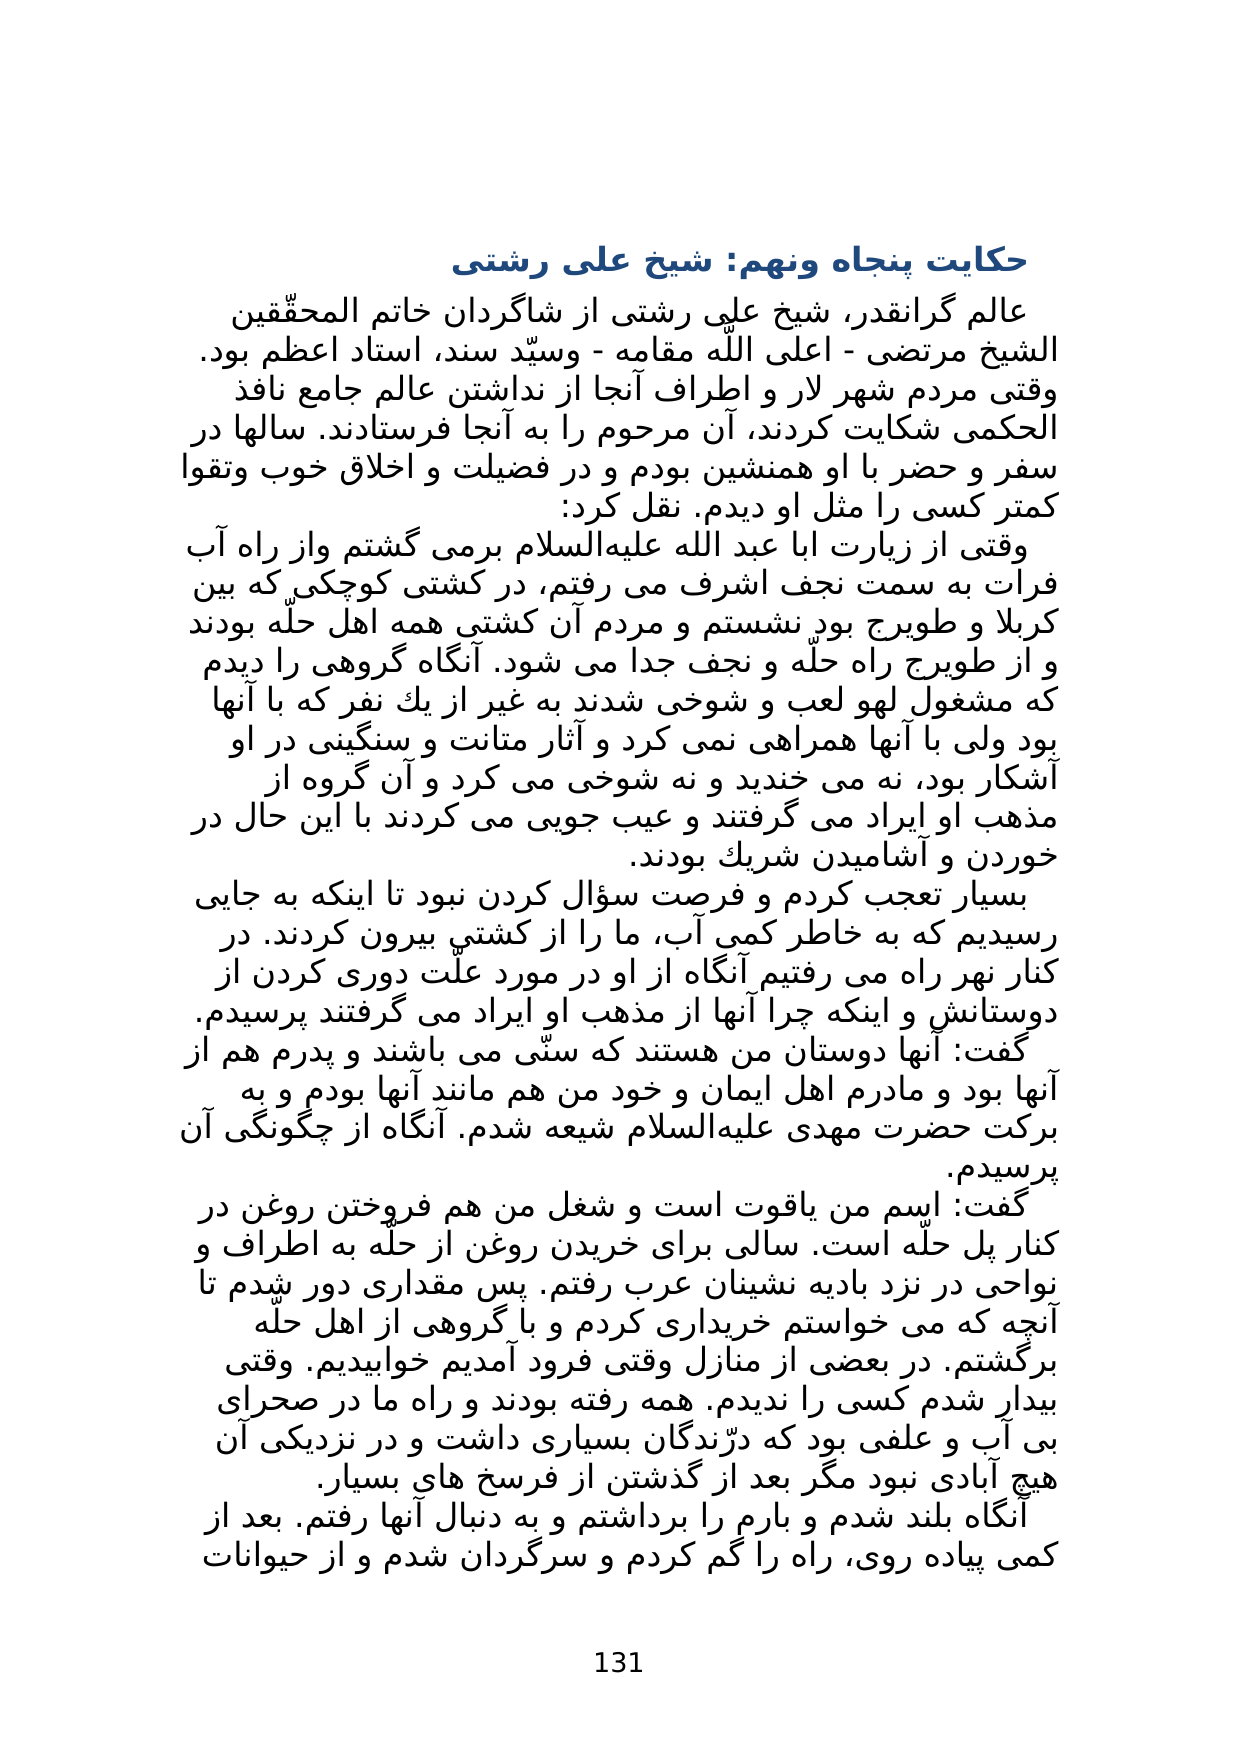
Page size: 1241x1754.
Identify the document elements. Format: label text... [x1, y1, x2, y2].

text بسيار تعجب كردم و فرصت سؤال كردن نبود تا اينكه به جايى رسيديم كه به خاطر كمى آب، ما را از كشتى بيرون كردند. در كنار نهر راه مى رفتيم آنگاه از او در مورد علّت دورى كردن از دوستانش و اينكه چرا آنها از مذهب او ايراد مى گرفتند پرسيدم. [178, 875, 1059, 1030]
subtitle حكايت پنجاه ونهم: شيخ على رشتى [178, 241, 1059, 279]
text وقتى از زيارت ابا عبد الله عليه‌السلام برمى گشتم واز راه آب فرات به سمت نجف اشرف مى رفتم، در كشتى كوچكى كه بين كربلا و طويرج بود نشستم و مردم آن كشتى همه اهل حلّه بودند و از طويرج راه حلّه و نجف جدا مى شود. آنگاه گروهى را ديدم كه مشغول لهو لعب و شوخى شدند به غير از يك نفر كه با آنها بود ولى با آنها همراهى نمى كرد و آثار متانت و سنگينى در او آشكار بود، نه مى خنديد و نه شوخى مى كرد و آن گروه از مذهب او ايراد مى گرفتند و عيب جويى مى كردند با اين حال در خوردن و آشاميدن شريك بودند. [178, 525, 1059, 875]
text عالم گرانقدر، شيخ على رشتى از شاگردان خاتم المحقّقين الشيخ مرتضى - اعلى اللَّه مقامه - وسيّد سند، استاد اعظم بود. وقتى مردم شهر لار و اطراف آنجا از نداشتن عالم جامع نافذ الحكمى شكايت كردند، آن مرحوم را به آنجا فرستادند. سالها در سفر و حضر با او همنشين بودم و در فضيلت و اخلاق خوب وتقوا كمتر كسى را مثل او ديدم. نقل كرد: [178, 292, 1059, 525]
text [178, 1496, 1059, 1574]
text گفت: اسم من ياقوت است و شغل من هم فروختن روغن در كنار پل حلّه است. سالى براى خريدن روغن از حلّه به اطراف و نواحى در نزد باديه نشينان عرب رفتم. پس مقدارى دور شدم تا آنچه كه مى خواستم خريدارى كردم و با گروهى از اهل حلّه برگشتم. در بعضى از منازل وقتى فرود آمديم خوابيديم. وقتى بيدار شدم كسى را نديدم. همه رفته بودند و راه ما در صحراى بى آب و علفى بود كه درّندگان بسيارى داشت و در نزديكى آن هيچ آبادى نبود مگر بعد از گذشتن از فرسخ هاى بسيار. [178, 1186, 1059, 1496]
text گفت: آنها دوستان من هستند كه سنّى مى باشند و پدرم هم از آنها بود و مادرم اهل ايمان و خود من هم مانند آنها بودم و به بركت حضرت مهدى عليه‌السلام شيعه شدم. آنگاه از چگونگى آن پرسيدم. [178, 1030, 1059, 1186]
